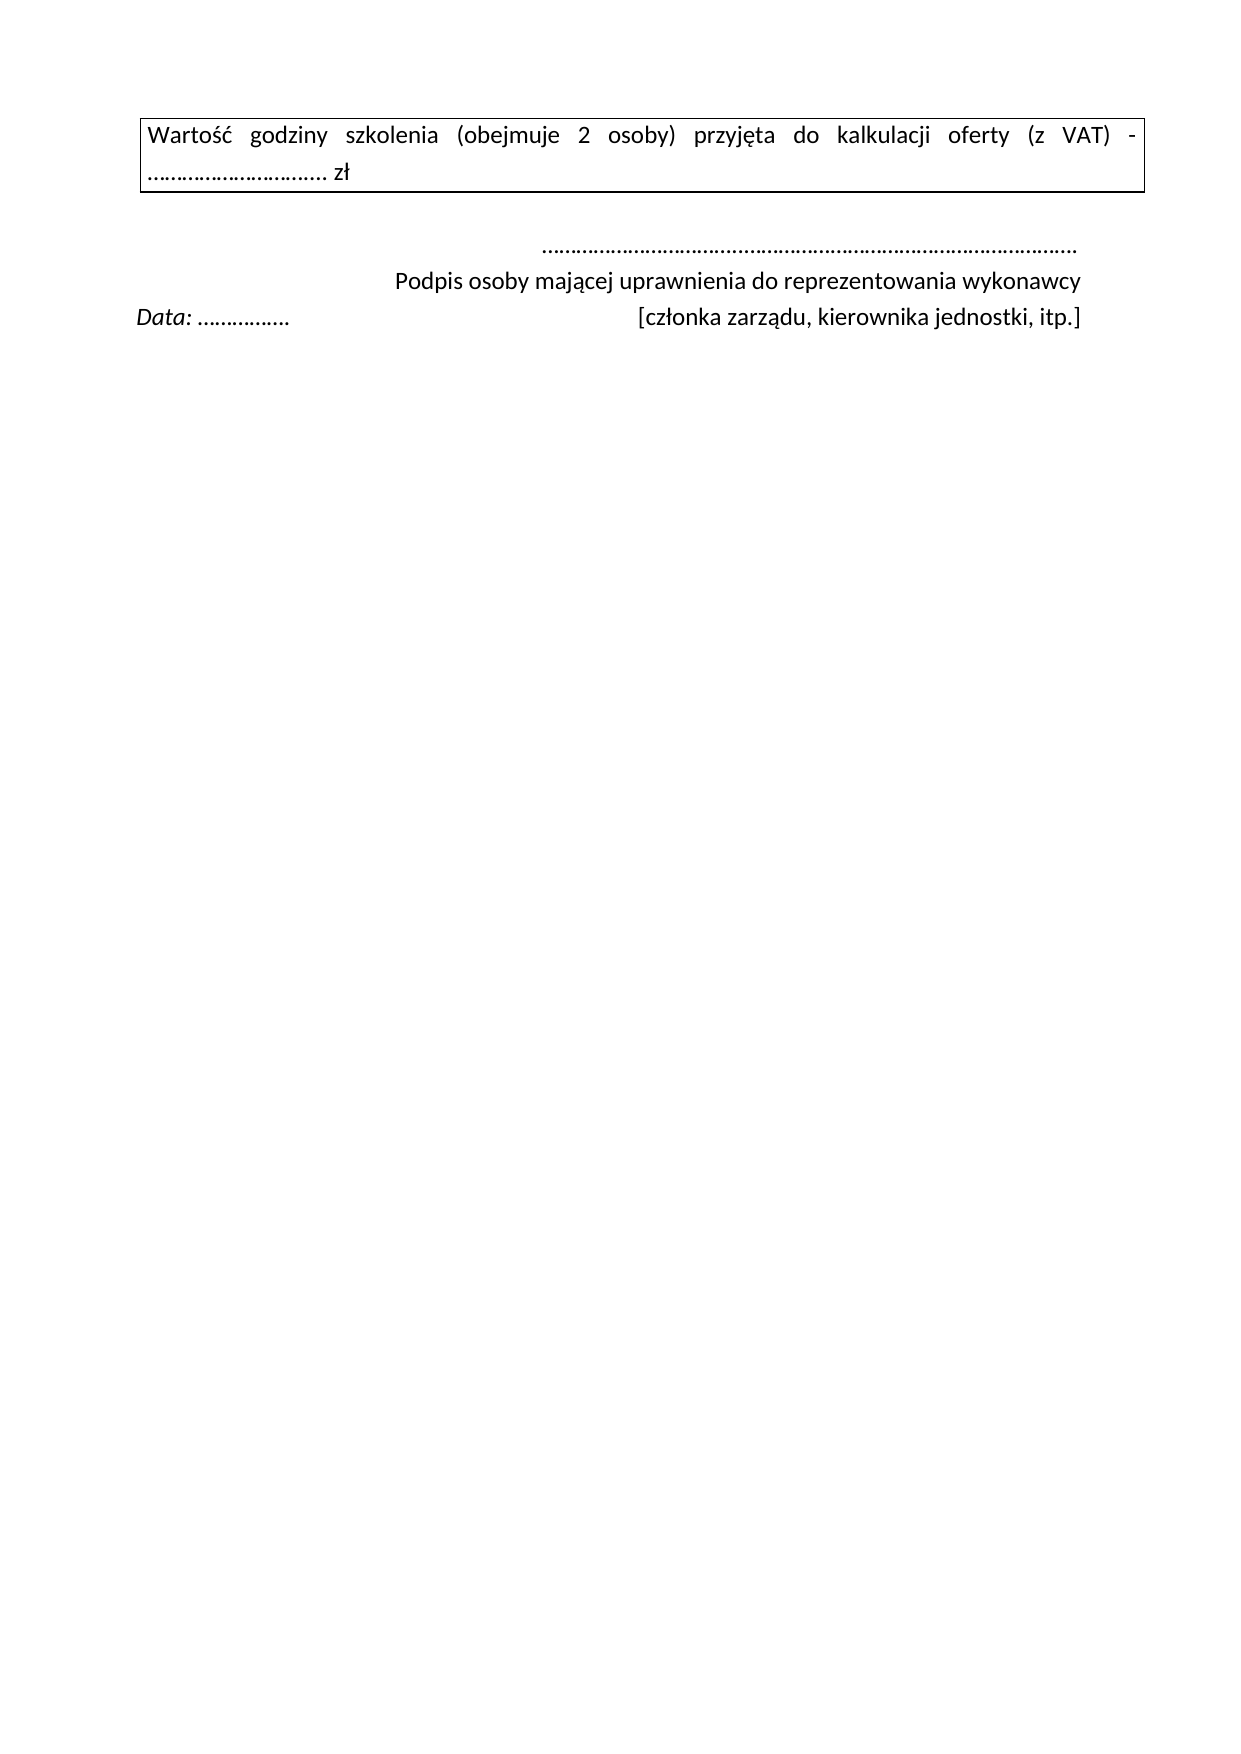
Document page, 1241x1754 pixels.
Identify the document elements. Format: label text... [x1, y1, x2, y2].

table_cell Data: ……………. [129, 191, 376, 337]
table_cell ……………………………..…………………………………………………. [376, 193, 1088, 265]
table_cell Podpis osoby mającej uprawnienia do reprezentowania wykonawcy [członka zarządu, kierownika jednostki, itp.] [376, 265, 1088, 337]
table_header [141, 119, 1144, 191]
